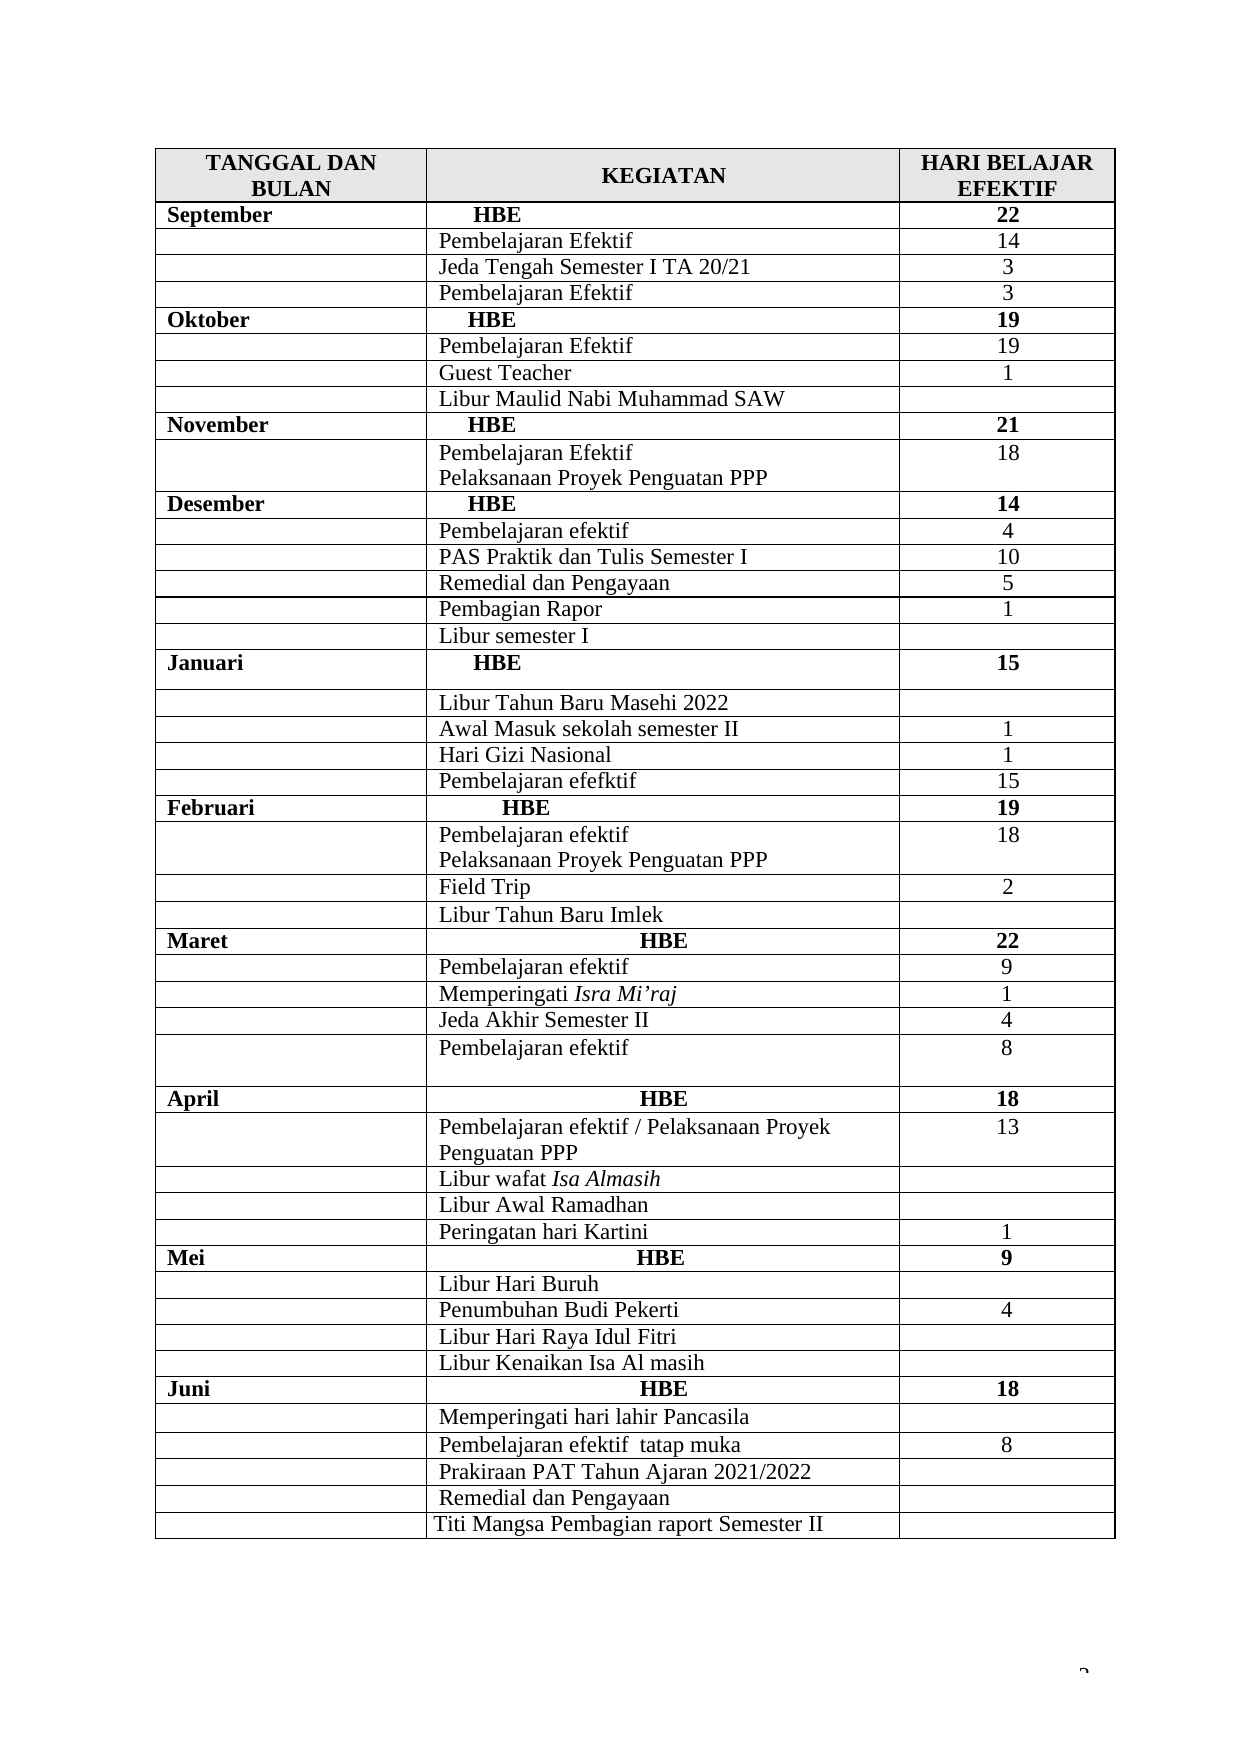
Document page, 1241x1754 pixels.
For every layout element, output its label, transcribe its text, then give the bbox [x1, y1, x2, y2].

table_cell Libur Hari Raya Idul Fitri [427, 1325, 899, 1350]
table_cell [156, 255, 426, 281]
table_cell [156, 1351, 426, 1376]
table_cell 19 [900, 334, 1114, 359]
table_cell HBE [427, 308, 899, 333]
table_cell [156, 822, 426, 874]
table_cell HBE [427, 929, 899, 954]
table_cell [156, 334, 426, 359]
table_cell Titi Mangsa Pembagian raport Semester II [427, 1513, 899, 1538]
table_cell Libur semester I [427, 624, 899, 649]
table_cell Libur Maulid Nabi Muhammad SAW [427, 387, 899, 412]
table_cell Libur Hari Buruh [427, 1272, 899, 1297]
table_cell [900, 1486, 1114, 1512]
table_cell Pembagian Rapor [427, 598, 899, 623]
table_cell HBE [427, 1377, 899, 1403]
table_cell Desember [156, 492, 426, 518]
table_cell Jeda Tengah Semester I TA 20/21 [427, 255, 899, 281]
table_cell [156, 229, 426, 254]
table_cell 19 [900, 308, 1114, 333]
table_cell [156, 717, 426, 742]
table_cell Penumbuhan Budi Pekerti [427, 1299, 899, 1324]
table_cell PAS Praktik dan Tulis Semester I [427, 545, 899, 570]
table_cell 18 [900, 440, 1114, 491]
table_cell 1 [900, 598, 1114, 623]
table_cell [156, 361, 426, 386]
table_cell [156, 1167, 426, 1192]
table_cell 1 [900, 982, 1114, 1007]
table_cell 3 [900, 282, 1114, 307]
table_header TANGGAL DAN BULAN [156, 149, 426, 201]
table_cell Libur Awal Ramadhan [427, 1193, 899, 1218]
table_cell 9 [900, 1246, 1114, 1271]
table_cell [156, 387, 426, 412]
table_cell Juni [156, 1377, 426, 1403]
table_cell 1 [900, 1220, 1114, 1245]
table_cell 15 [900, 650, 1114, 689]
table_cell [156, 598, 426, 623]
table_cell 1 [900, 361, 1114, 386]
table_cell [900, 1325, 1114, 1350]
table_cell Pembelajaran efektif Pelaksanaan Proyek Penguatan PPP [427, 822, 899, 874]
table_cell 22 [900, 203, 1114, 228]
table_cell 1 [900, 743, 1114, 768]
table_cell [156, 1433, 426, 1458]
table_cell Mei [156, 1246, 426, 1271]
table_cell Pembelajaran efektif tatap muka [427, 1433, 899, 1458]
table_cell Peringatan hari Kartini [427, 1220, 899, 1245]
table_cell [156, 982, 426, 1007]
table_cell [156, 1113, 426, 1166]
table_cell Field Trip [427, 875, 899, 901]
table_cell [156, 1404, 426, 1432]
table_cell [156, 770, 426, 794]
table_cell 3 [900, 255, 1114, 281]
table_cell [900, 624, 1114, 649]
table_cell April [156, 1087, 426, 1112]
table_cell [156, 1008, 426, 1033]
table_cell [156, 440, 426, 491]
table_cell 1 [900, 717, 1114, 742]
table_cell Maret [156, 929, 426, 954]
table_cell 19 [900, 796, 1114, 821]
table_cell [900, 1272, 1114, 1297]
table_cell [900, 1351, 1114, 1376]
table_cell 2 [900, 875, 1114, 901]
table_cell Pembelajaran Efektif Pelaksanaan Proyek Penguatan PPP [427, 440, 899, 491]
table_cell Libur Tahun Baru Masehi 2022 [427, 690, 899, 716]
table_cell [156, 1220, 426, 1245]
table_cell 22 [900, 929, 1114, 954]
table_cell [156, 545, 426, 570]
table_cell 10 [900, 545, 1114, 570]
table_cell [156, 743, 426, 768]
table_cell HBE [427, 203, 899, 228]
table_cell Oktober [156, 308, 426, 333]
table_cell [900, 1404, 1114, 1432]
table_cell Januari [156, 650, 426, 689]
table_cell [156, 902, 426, 928]
table_cell Pembelajaran efefktif [427, 770, 899, 794]
table_cell 18 [900, 822, 1114, 874]
table_cell Libur wafat Isa Almasih [427, 1167, 899, 1192]
table_cell [156, 1035, 426, 1086]
table_cell [900, 1513, 1114, 1538]
table_cell [900, 1167, 1114, 1192]
table_cell [156, 1325, 426, 1350]
table_cell [156, 624, 426, 649]
table_header HARI BELAJAR EFEKTIF [900, 149, 1114, 201]
table_cell [156, 1272, 426, 1297]
table_cell [156, 690, 426, 716]
table_cell 4 [900, 1299, 1114, 1324]
table_cell Pembelajaran Efektif [427, 334, 899, 359]
table_cell HBE [427, 1246, 899, 1271]
table_cell [900, 387, 1114, 412]
table_cell 14 [900, 492, 1114, 518]
table_cell September [156, 203, 426, 228]
table_cell 9 [900, 955, 1114, 981]
table_cell 8 [900, 1433, 1114, 1458]
table_cell HBE [427, 796, 899, 821]
table_header KEGIATAN [427, 149, 899, 201]
table_cell HBE [427, 1087, 899, 1112]
table_cell Jeda Akhir Semester II [427, 1008, 899, 1033]
table_cell 5 [900, 571, 1114, 596]
table_cell 15 [900, 770, 1114, 794]
table_cell 14 [900, 229, 1114, 254]
table_cell [156, 955, 426, 981]
table_cell HBE [427, 492, 899, 518]
table_cell 4 [900, 519, 1114, 544]
table_cell 8 [900, 1035, 1114, 1086]
table_cell Prakiraan PAT Tahun Ajaran 2021/2022 [427, 1459, 899, 1485]
table_cell [156, 875, 426, 901]
table_cell Remedial dan Pengayaan [427, 1486, 899, 1512]
table_cell Februari [156, 796, 426, 821]
table_cell 13 [900, 1113, 1114, 1166]
table_cell 21 [900, 413, 1114, 438]
table_cell [156, 282, 426, 307]
table_cell Pembelajaran efektif [427, 519, 899, 544]
table_cell [156, 1513, 426, 1538]
table_cell Libur Kenaikan Isa Al masih [427, 1351, 899, 1376]
table_cell Memperingati hari lahir Pancasila [427, 1404, 899, 1432]
table_cell [900, 1459, 1114, 1485]
table_cell [156, 1299, 426, 1324]
table_cell Pembelajaran Efektif [427, 282, 899, 307]
table_cell Hari Gizi Nasional [427, 743, 899, 768]
table_cell Libur Tahun Baru Imlek [427, 902, 899, 928]
table_cell [900, 690, 1114, 716]
table_cell 18 [900, 1087, 1114, 1112]
table_cell Guest Teacher [427, 361, 899, 386]
table_cell [900, 902, 1114, 928]
table_cell [156, 519, 426, 544]
table_cell Remedial dan Pengayaan [427, 571, 899, 596]
table_cell Awal Masuk sekolah semester II [427, 717, 899, 742]
table_cell Pembelajaran Efektif [427, 229, 899, 254]
table_cell Pembelajaran efektif [427, 955, 899, 981]
table_cell Pembelajaran efektif / Pelaksanaan Proyek Penguatan PPP [427, 1113, 899, 1166]
table_cell November [156, 413, 426, 438]
table_cell Pembelajaran efektif [427, 1035, 899, 1086]
table_cell 18 [900, 1377, 1114, 1403]
table_cell 4 [900, 1008, 1114, 1033]
table_cell [156, 1193, 426, 1218]
table_cell [156, 1459, 426, 1485]
table_cell HBE [427, 413, 899, 438]
table_cell [900, 1193, 1114, 1218]
table_cell [156, 1486, 426, 1512]
table_cell Memperingati Isra Mi’raj [427, 982, 899, 1007]
table_cell [156, 571, 426, 596]
table_cell HBE [427, 650, 899, 689]
